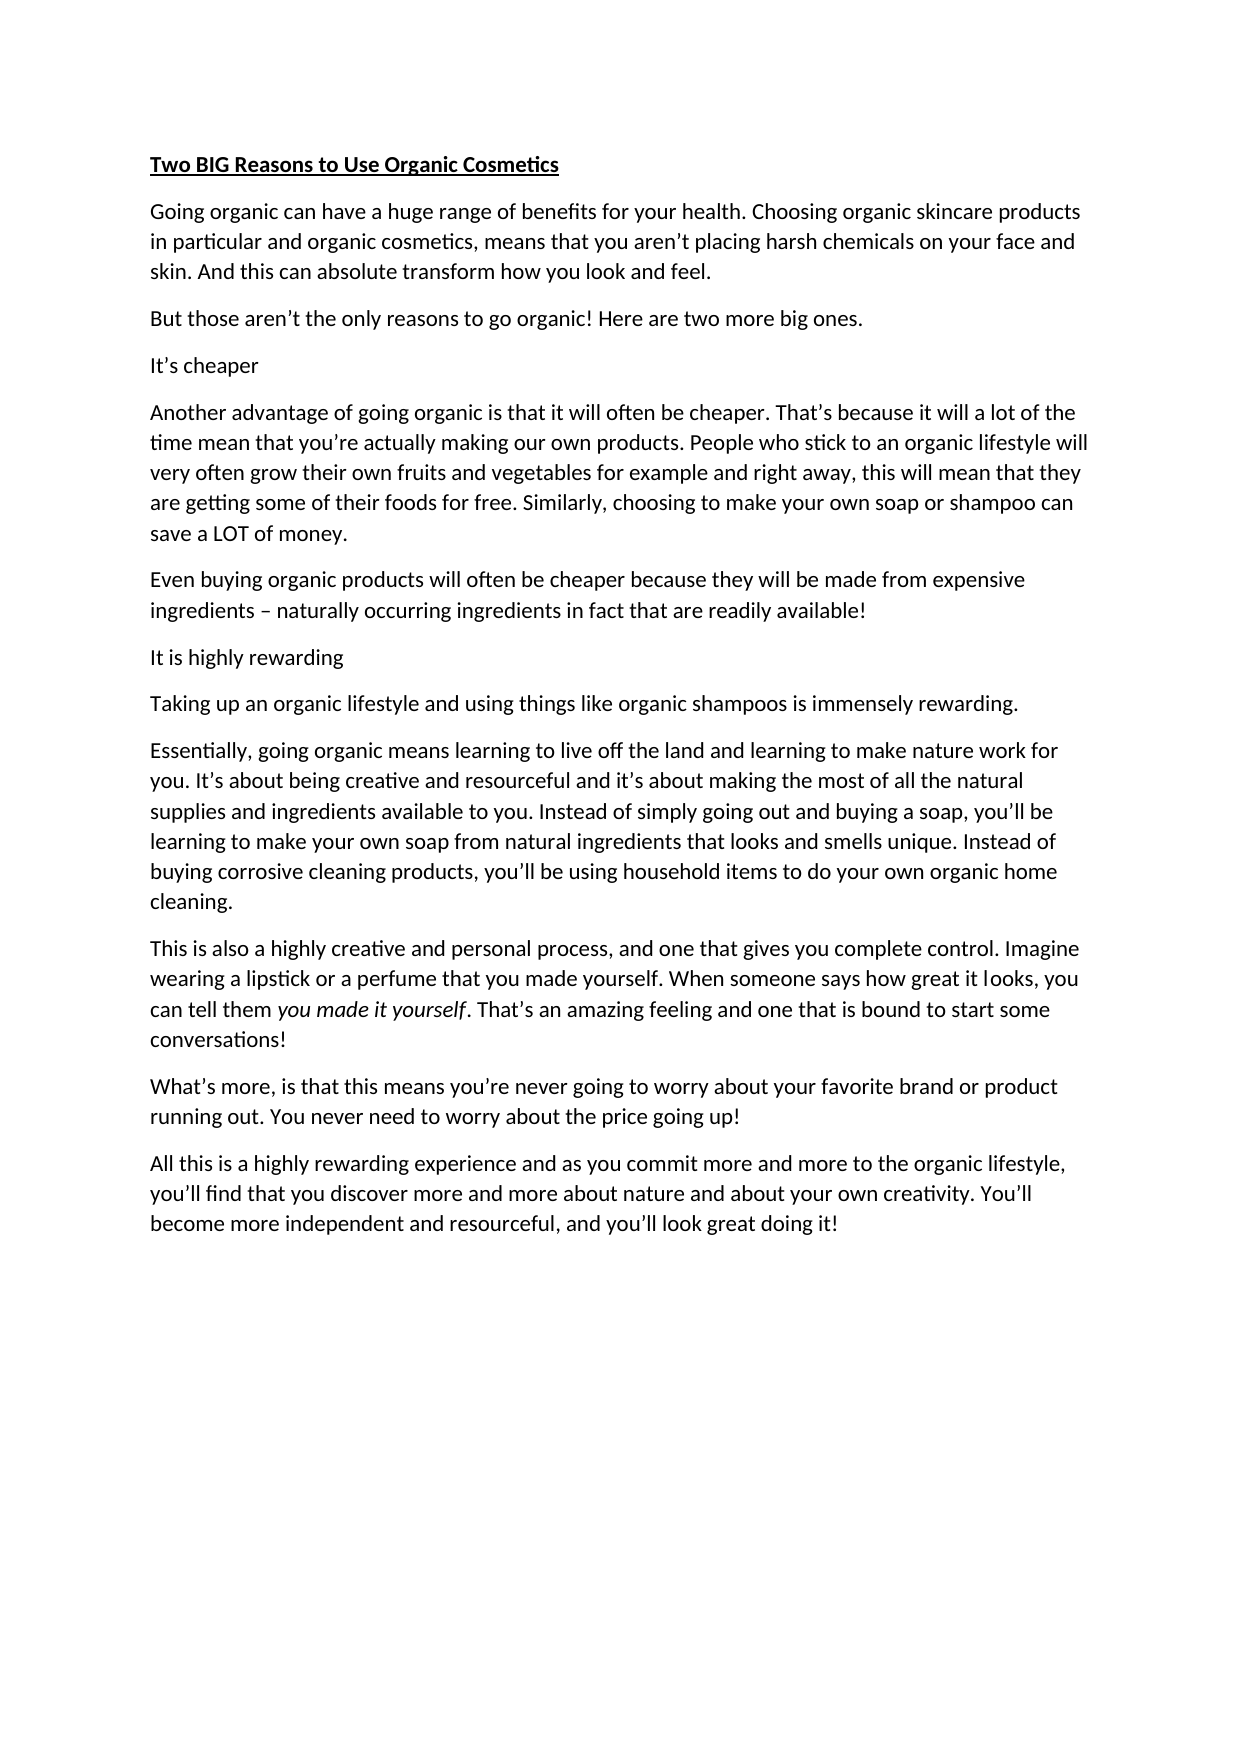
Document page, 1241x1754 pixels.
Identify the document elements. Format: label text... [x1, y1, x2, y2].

text What’s more, is that this means you’re never going to worry about your favorite brand or product running out. You never need to worry about the price going up! [150, 1072, 1090, 1130]
text This is also a highly creative and personal process, and one that gives you complete control. Imagine wearing a lipstick or a perfume that you made yourself. When someone says how great it looks, you can tell them you made it yourself. That’s an amazing feeling and one that is bound to start some conversations! [150, 934, 1090, 1053]
text All this is a highly rewarding experience and as you commit more and more to the organic lifestyle, you’ll find that you discover more and more about nature and about your own creativity. You’ll become more independent and resourceful, and you’ll look great doing it! [150, 1149, 1090, 1237]
text Two BIG Reasons to Use Organic Cosmetics [150, 150, 1090, 178]
text It is highly rewarding [150, 643, 1090, 671]
text Taking up an organic lifestyle and using things like organic shampoos is immensely rewarding. [150, 689, 1090, 718]
text But those aren’t the only reasons to go organic! Here are two more big ones. [150, 304, 1090, 332]
text Going organic can have a huge range of benefits for your health. Choosing organic skincare products in particular and organic cosmetics, means that you aren’t placing harsh chemicals on your face and skin. And this can absolute transform how you look and feel. [150, 197, 1090, 285]
text It’s cheaper [150, 351, 1090, 379]
text Essentially, going organic means learning to live off the land and learning to make nature work for you. It’s about being creative and resourceful and it’s about making the most of all the natural supplies and ingredients available to you. Instead of simply going out and buying a soap, you’ll be learning to make your own soap from natural ingredients that looks and smells unique. Instead of buying corrosive cleaning products, you’ll be using household items to do your own organic home cleaning. [150, 736, 1090, 916]
text Another advantage of going organic is that it will often be cheaper. That’s because it will a lot of the time mean that you’re actually making our own products. People who stick to an organic lifestyle will very often grow their own fruits and vegetables for example and right away, this will mean that they are getting some of their foods for free. Similarly, choosing to make your own soap or shampoo can save a LOT of money. [150, 398, 1090, 547]
text Even buying organic products will often be cheaper because they will be made from expensive ingredients – naturally occurring ingredients in fact that are readily available! [150, 566, 1090, 624]
